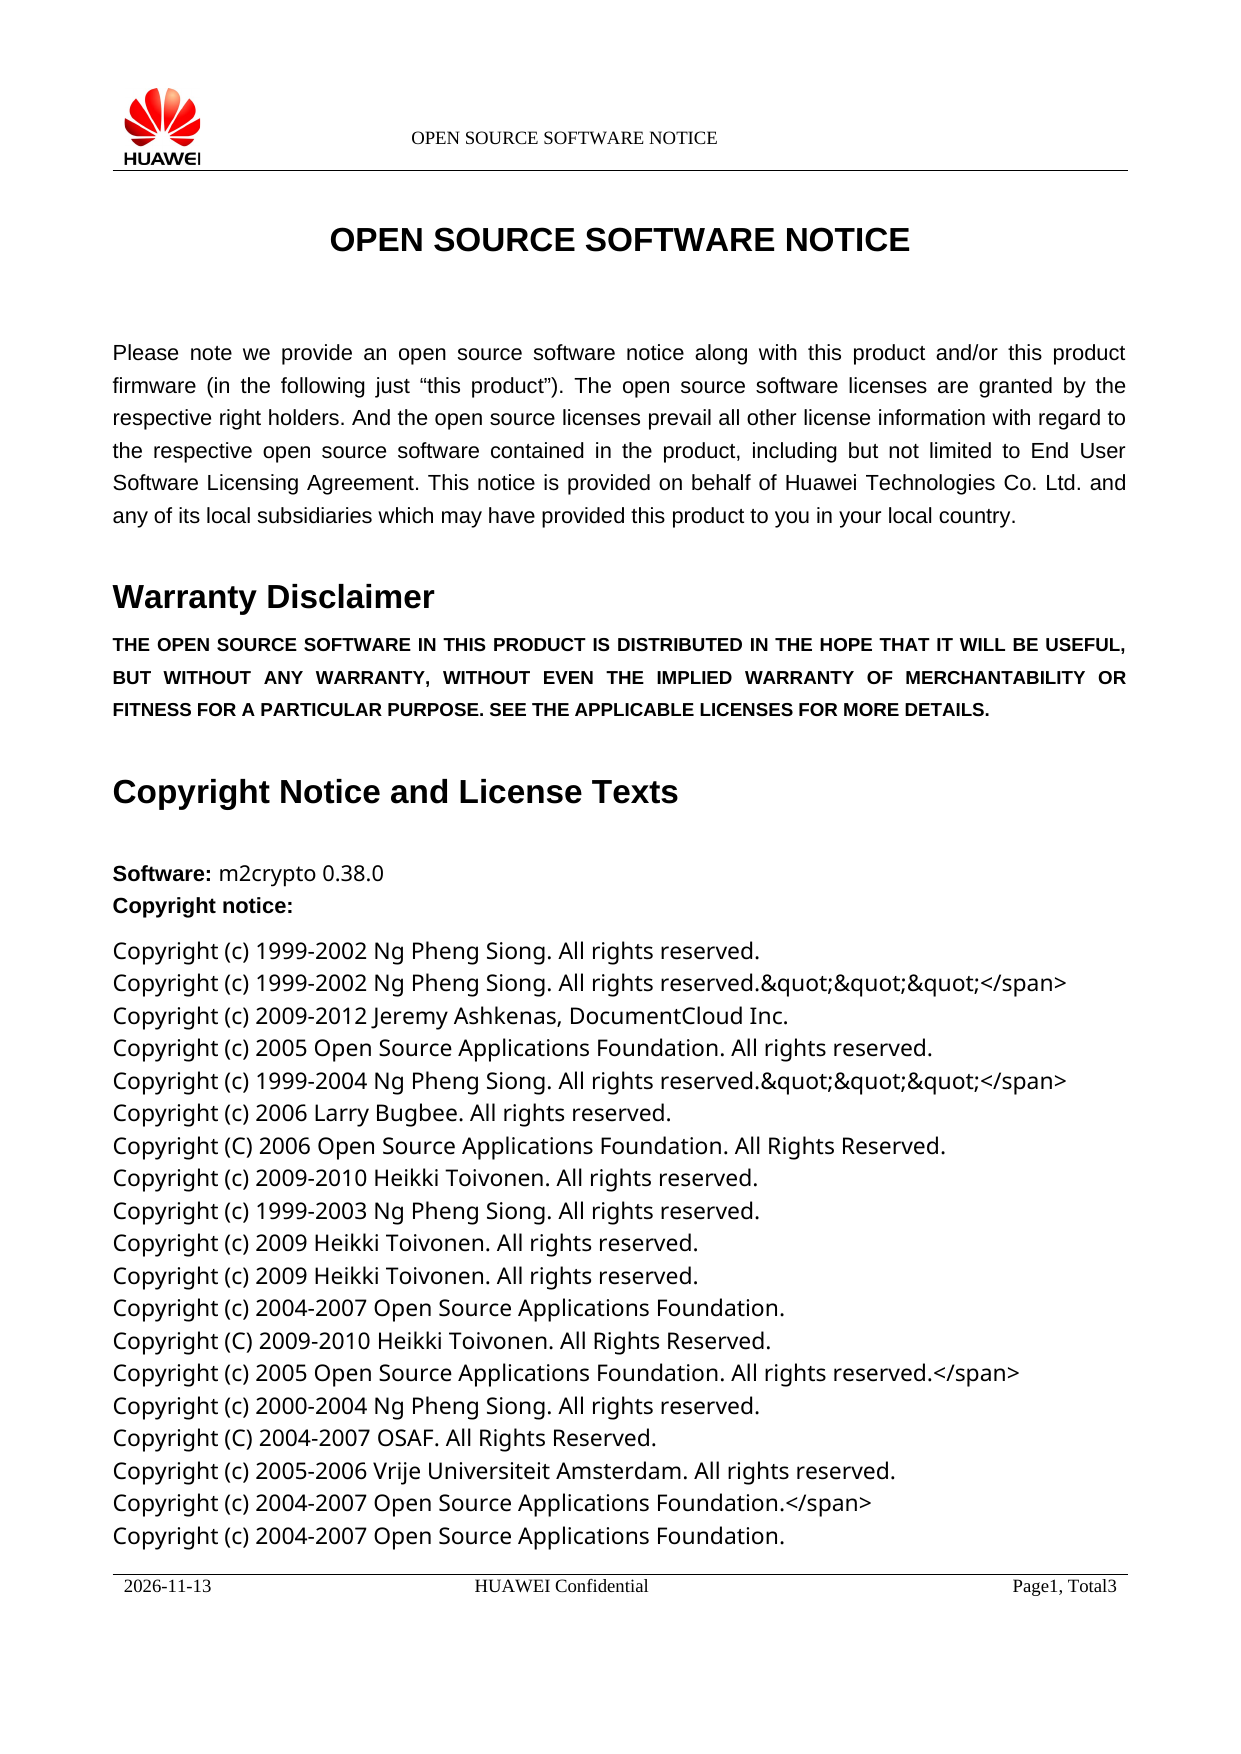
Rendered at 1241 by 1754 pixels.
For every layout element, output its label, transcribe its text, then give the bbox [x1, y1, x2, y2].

title Software: m2crypto 0.38.0 [112, 856, 1128, 889]
text The open source software in this product is distributed in the hope that it will be useful, but WITHOUT ANY WARRANTY, without even the implied warranty of MERCHANTABILITY or FITNESS FOR A PARTICULAR PURPOSE. See the applicable licenses for more details. [112, 629, 1128, 726]
picture [124, 88, 201, 165]
text Warranty Disclaimer [112, 564, 1128, 629]
text Copyright notice: [112, 889, 1128, 921]
text OPEN SOURCE SOFTWARE NOTICE [112, 206, 1128, 271]
text Copyright Notice and License Texts [112, 759, 1128, 824]
text Copyright (c) 1999-2002 Ng Pheng Siong. All rights reserved. Copyright (c) 1999-2002 Ng Pheng Siong. All rights reserved.&quot;&quot;&quot;</span> Copyright (c) 2009-2012 Jeremy Ashkenas, DocumentCloud Inc. Copyright (c) 2005 Open Source Applications Foundation. All rights reserved. Copyright (c) 1999-2004 Ng Pheng Siong. All rights reserved.&quot;&quot;&quot;</span> Copyright (c) 2006 Larry Bugbee. All rights reserved. Copyright (C) 2006 Open Source Applications Foundation. All Rights Reserved. Copyright (c) 2009-2010 Heikki Toivonen. All rights reserved. Copyright (c) 1999-2003 Ng Pheng Siong. All rights reserved. Copyright (c) 2009 Heikki Toivonen. All rights reserved. Copyright (c) 2009 Heikki Toivonen. All rights reserved. Copyright (c) 2004-2007 Open Source Applications Foundation. Copyright (C) 2009-2010 Heikki Toivonen. All Rights Reserved. Copyright (c) 2005 Open Source Applications Foundation. All rights reserved.</span> Copyright (c) 2000-2004 Ng Pheng Siong. All rights reserved. Copyright (C) 2004-2007 OSAF. All Rights Reserved. Copyright (c) 2005-2006 Vrije Universiteit Amsterdam. All rights reserved. Copyright (c) 2004-2007 Open Source Applications Foundation.</span> Copyright (c) 2004-2007 Open Source Applications Foundation. [112, 934, 1128, 1551]
text Please note we provide an open source software notice along with this product and/or this product firmware (in the following just “this product”). The open source software licenses are granted by the respective right holders. And the open source licenses prevail all other license information with regard to the respective open source software contained in the product, including but not limited to End User Software Licensing Agreement. This notice is provided on behalf of Huawei Technologies Co. Ltd. and any of its local subsidiaries which may have provided this product to you in your local country. [112, 336, 1128, 531]
